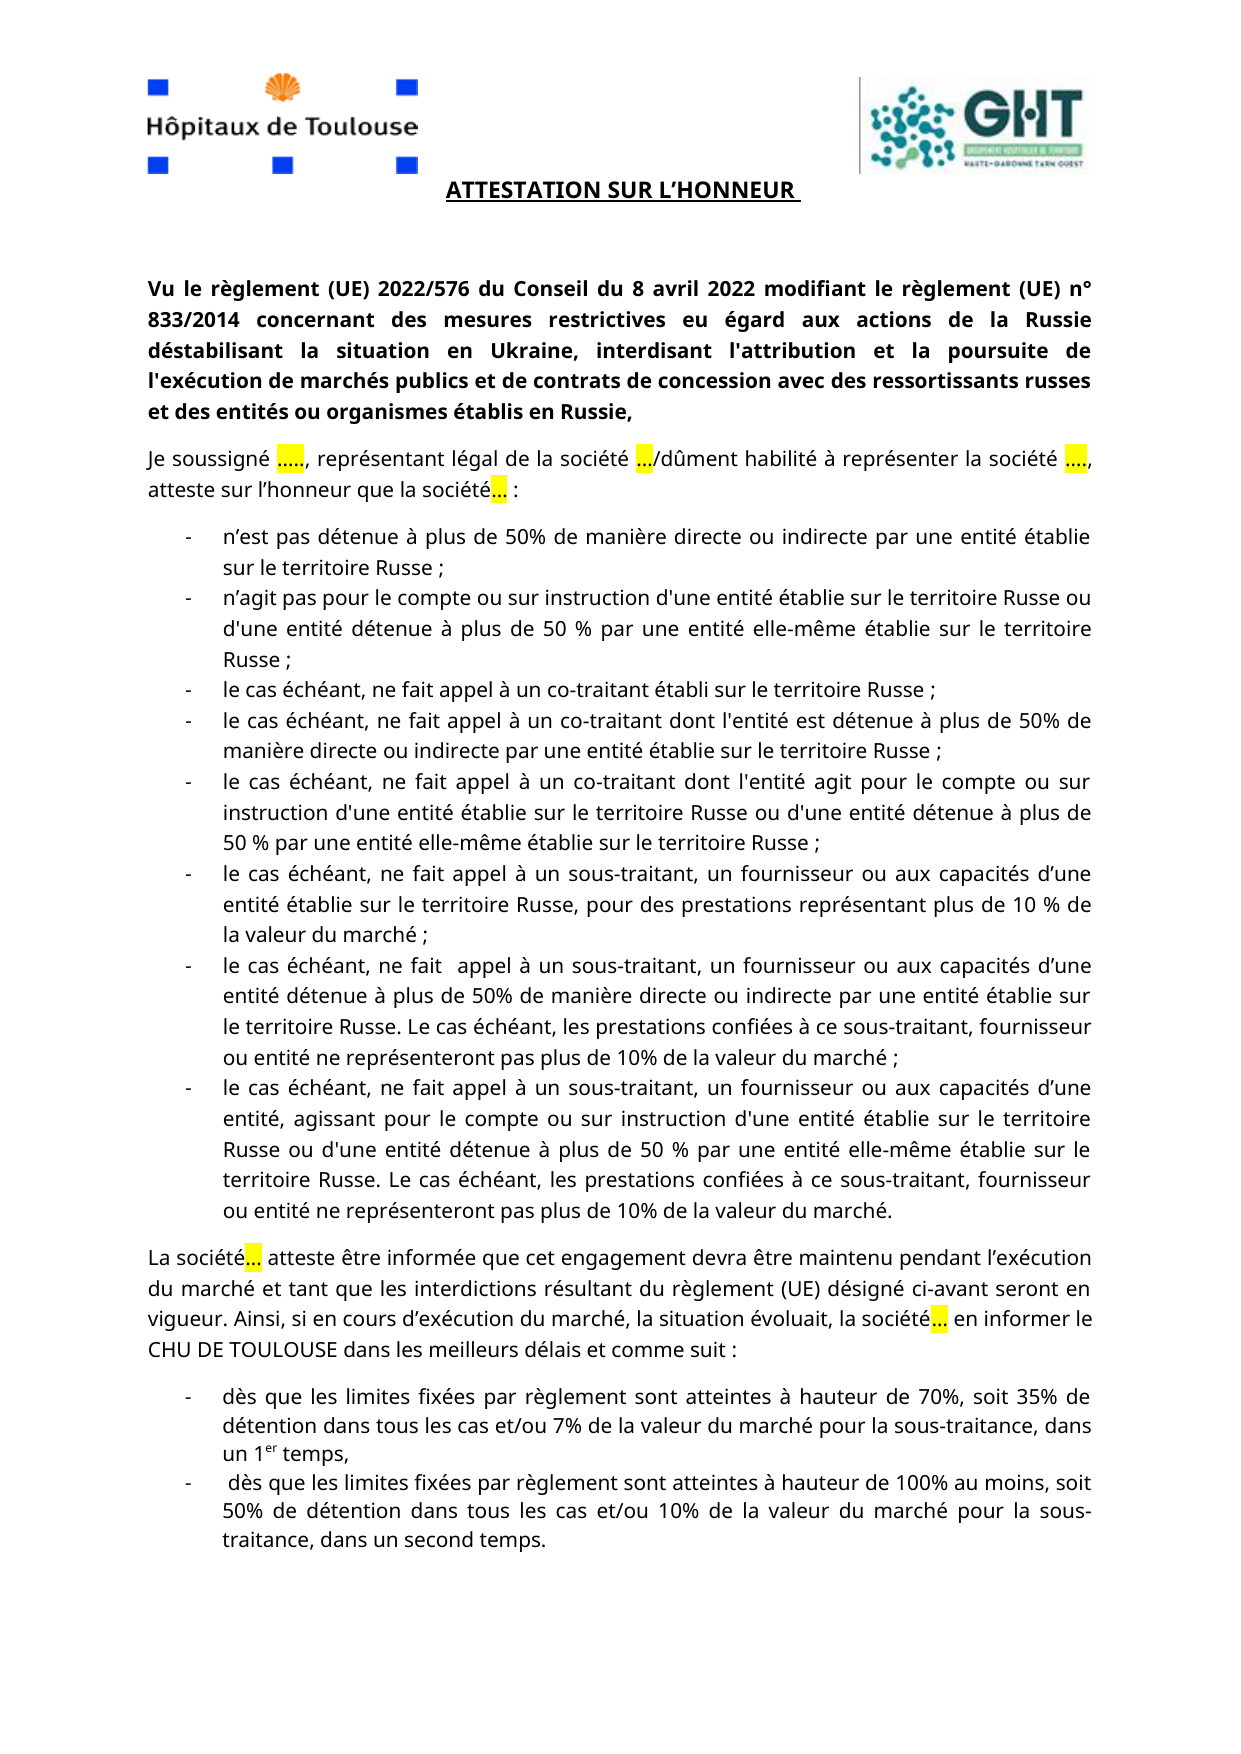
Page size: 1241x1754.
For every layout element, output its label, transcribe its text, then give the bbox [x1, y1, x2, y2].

picture [859, 77, 1093, 174]
list le cas échéant, ne fait appel à un sous-traitant, un fournisseur ou aux capacités d’une entité, agissant pour le compte ou sur instruction d'une entité établie sur le territoire Russe ou d'une entité détenue à plus de 50 % par une entité elle-même établie sur le territoire Russe. Le cas échéant, les prestations confiées à ce sous-traitant, fournisseur ou entité ne représenteront pas plus de 10% de la valeur du marché. [185, 1073, 1093, 1224]
list n’agit pas pour le compte ou sur instruction d'une entité établie sur le territoire Russe ou d'une entité détenue à plus de 50 % par une entité elle-même établie sur le territoire Russe ; [185, 583, 1093, 673]
text La société… atteste être informée que cet engagement devra être maintenu pendant l’exécution du marché et tant que les interdictions résultant du règlement (UE) désigné ci-avant seront en vigueur. Ainsi, si en cours d’exécution du marché, la situation évoluait, la société… en informer le CHU DE TOULOUSE dans les meilleurs délais et comme suit : [148, 1243, 1093, 1364]
text Vu le règlement (UE) 2022/576 du Conseil du 8 avril 2022 modifiant le règlement (UE) n° 833/2014 concernant des mesures restrictives eu égard aux actions de la Russie déstabilisant la situation en Ukraine, interdisant l'attribution et la poursuite de l'exécution de marchés publics et de contrats de concession avec des ressortissants russes et des entités ou organismes établis en Russie, [148, 274, 1093, 426]
list le cas échéant, ne fait appel à un sous-traitant, un fournisseur ou aux capacités d’une entité détenue à plus de 50% de manière directe ou indirecte par une entité établie sur le territoire Russe. Le cas échéant, les prestations confiées à ce sous-traitant, fournisseur ou entité ne représenteront pas plus de 10% de la valeur du marché ; [185, 951, 1093, 1071]
list n’est pas détenue à plus de 50% de manière directe ou indirecte par une entité établie sur le territoire Russe ; [185, 522, 1093, 581]
list le cas échéant, ne fait appel à un sous-traitant, un fournisseur ou aux capacités d’une entité établie sur le territoire Russe, pour des prestations représentant plus de 10 % de la valeur du marché ; [185, 859, 1093, 949]
list dès que les limites fixées par règlement sont atteintes à hauteur de 70%, soit 35% de détention dans tous les cas et/ou 7% de la valeur du marché pour la sous-traitance, dans un 1er temps, [185, 1382, 1093, 1468]
text ATTESTATION SUR L’HONNEUR [148, 174, 1093, 205]
list le cas échéant, ne fait appel à un co-traitant dont l'entité est détenue à plus de 50% de manière directe ou indirecte par une entité établie sur le territoire Russe ; [185, 706, 1093, 765]
list le cas échéant, ne fait appel à un co-traitant établi sur le territoire Russe ; [185, 675, 1093, 704]
text Je soussigné ….., représentant légal de la société …/dûment habilité à représenter la société …., atteste sur l’honneur que la société… : [148, 444, 1093, 503]
picture [147, 73, 418, 174]
list dès que les limites fixées par règlement sont atteintes à hauteur de 100% au moins, soit 50% de détention dans tous les cas et/ou 10% de la valeur du marché pour la sous-traitance, dans un second temps. [185, 1468, 1093, 1553]
list le cas échéant, ne fait appel à un co-traitant dont l'entité agit pour le compte ou sur instruction d'une entité établie sur le territoire Russe ou d'une entité détenue à plus de 50 % par une entité elle-même établie sur le territoire Russe ; [185, 767, 1093, 857]
